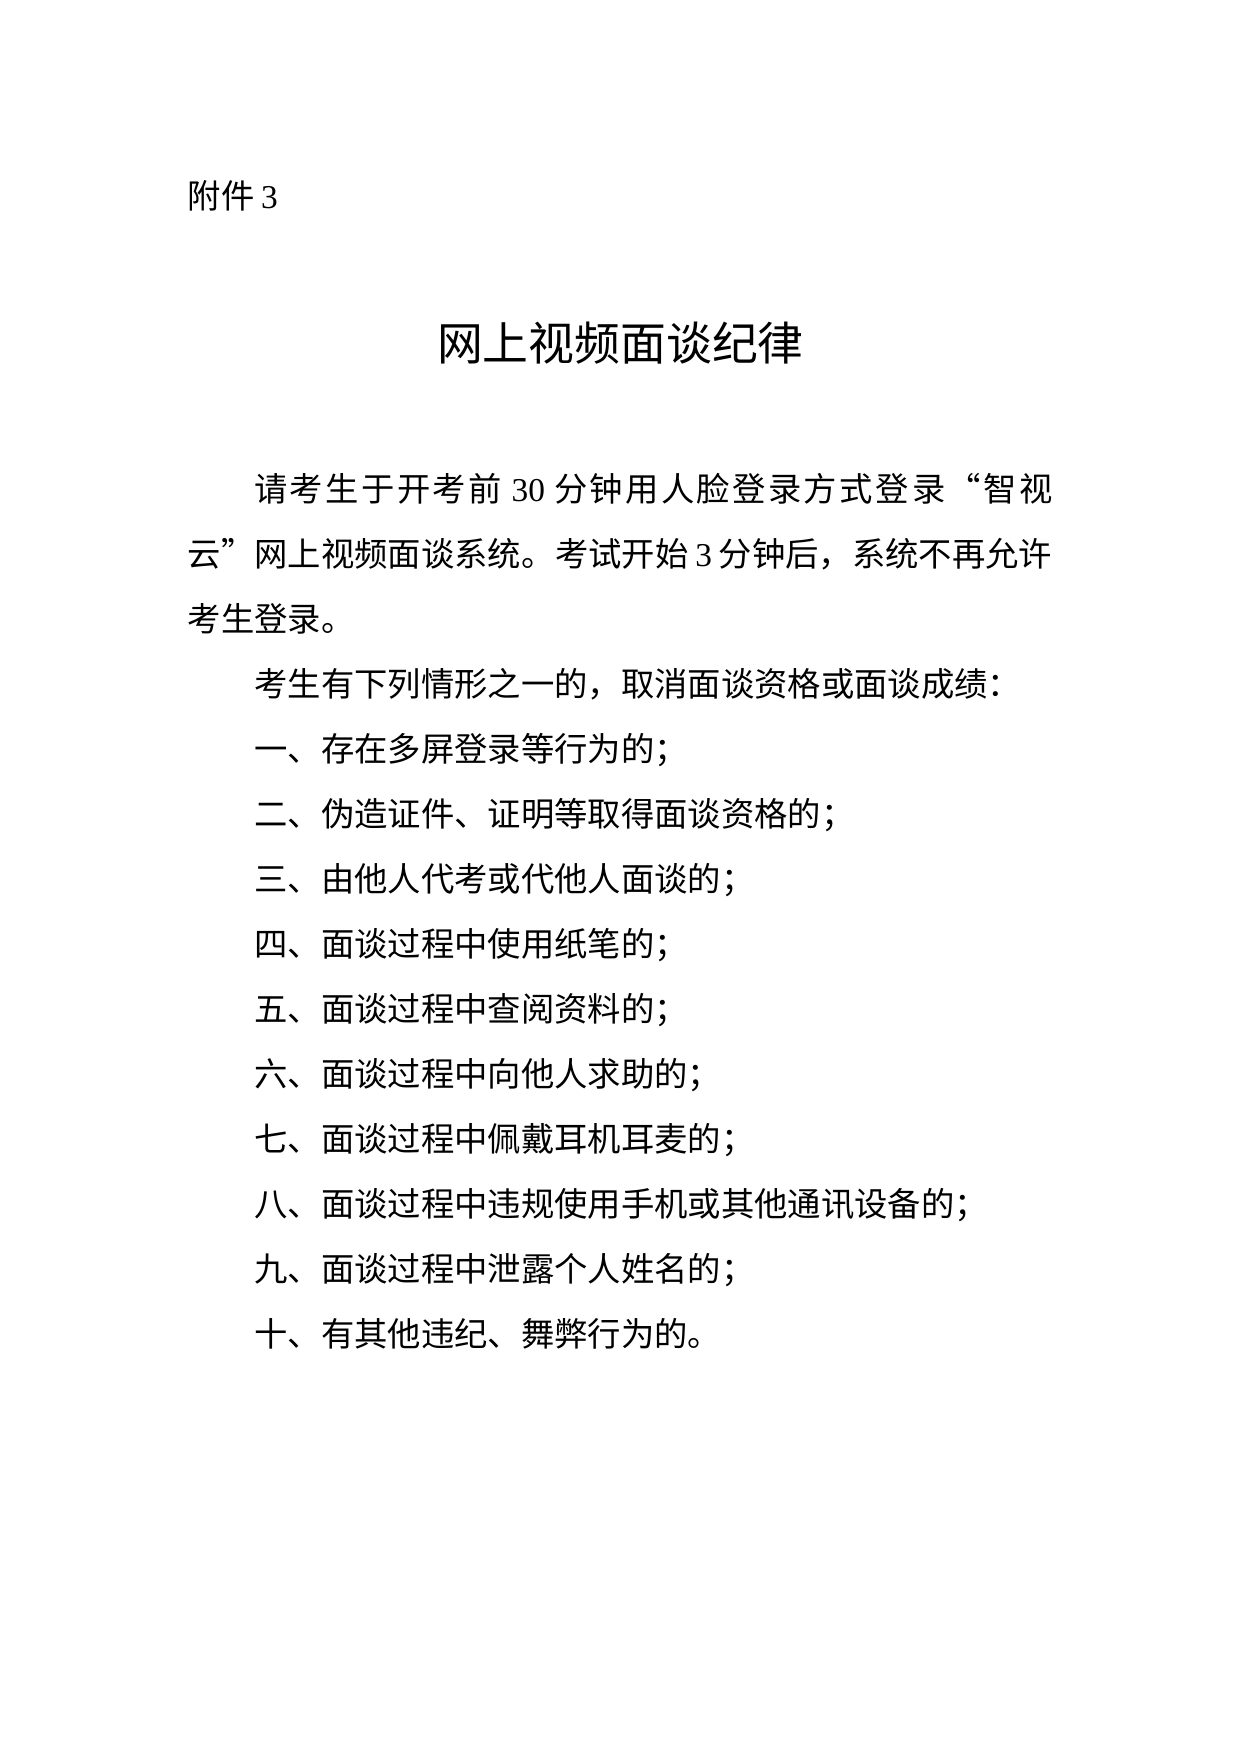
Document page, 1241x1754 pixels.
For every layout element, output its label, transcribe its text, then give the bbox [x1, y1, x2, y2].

text 请考生于开考前30分钟用人脸登录方式登录“智视云”网上视频面谈系统。考试开始3分钟后，系统不再允许考生登录。 [187, 454, 1053, 649]
text 网上视频面谈纪律 [187, 292, 1053, 389]
text 九、面谈过程中泄露个人姓名的； [187, 1234, 1053, 1299]
text 四、面谈过程中使用纸笔的； [187, 909, 1053, 974]
text 六、面谈过程中向他人求助的； [187, 1039, 1053, 1104]
text 八、面谈过程中违规使用手机或其他通讯设备的； [187, 1169, 1053, 1234]
text 十、有其他违纪、舞弊行为的。 [187, 1299, 1053, 1364]
text 二、伪造证件、证明等取得面谈资格的； [187, 779, 1053, 844]
text 三、由他人代考或代他人面谈的； [187, 844, 1053, 909]
text 附件3 [187, 162, 1053, 227]
text 七、面谈过程中佩戴耳机耳麦的； [187, 1104, 1053, 1169]
text 五、面谈过程中查阅资料的； [187, 974, 1053, 1039]
text 一、存在多屏登录等行为的； [187, 714, 1053, 779]
text 考生有下列情形之一的，取消面谈资格或面谈成绩： [187, 649, 1053, 714]
